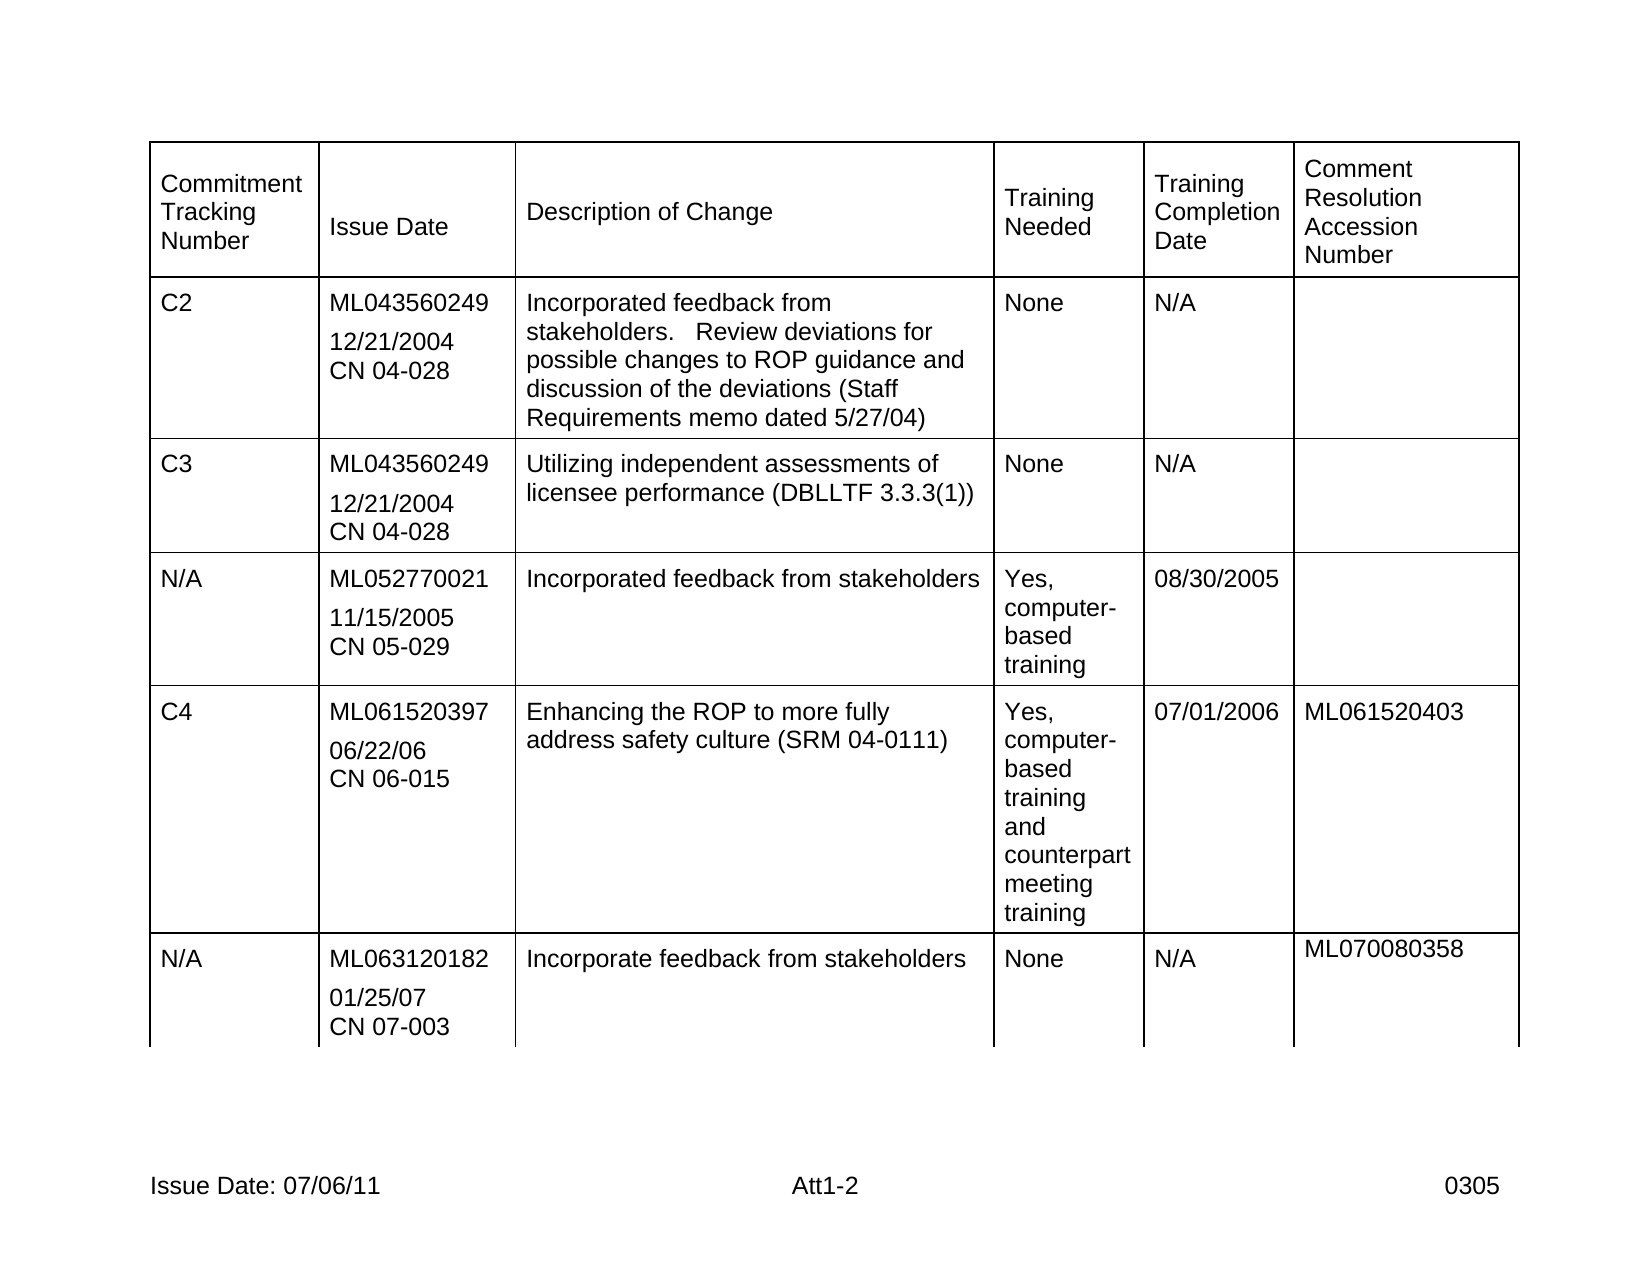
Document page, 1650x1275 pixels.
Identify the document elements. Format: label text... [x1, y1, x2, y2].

table_cell ML043560249 12/21/2004 CN 04-028 [320, 439, 515, 552]
table_header Training Completion Date [1145, 143, 1293, 276]
table_cell N/A [151, 934, 318, 1047]
table_cell 08/30/2005 [1145, 553, 1293, 684]
table_cell None [995, 439, 1143, 552]
table_cell [1295, 553, 1518, 684]
table_cell C2 [151, 278, 318, 437]
table_cell Yes, computer-based training and counterpart meeting training [995, 686, 1143, 932]
table_header Commitment Tracking Number [151, 143, 318, 276]
table_cell Enhancing the ROP to more fully address safety culture (SRM 04-0111) [516, 686, 993, 932]
table_cell ML063120182 01/25/07 CN 07-003 [320, 934, 515, 1047]
table_header Training Needed [995, 143, 1143, 276]
table_cell None [995, 278, 1143, 437]
table_cell [1295, 278, 1518, 437]
table_cell ML052770021 11/15/2005 CN 05-029 [320, 553, 515, 684]
table_cell N/A [151, 553, 318, 684]
table_cell ML061520403 [1295, 686, 1518, 932]
table_cell Utilizing independent assessments of licensee performance (DBLLTF 3.3.3(1)) [516, 439, 993, 552]
table_header Comment Resolution Accession Number [1295, 143, 1518, 276]
table_cell Incorporated feedback from stakeholders [516, 553, 993, 684]
table_cell ML061520397 06/22/06 CN 06-015 [320, 686, 515, 932]
table_cell ML070080358 [1295, 934, 1518, 1047]
table_cell N/A [1145, 934, 1293, 1047]
table_cell N/A [1145, 439, 1293, 552]
table_header Description of Change [516, 143, 993, 276]
table_cell 07/01/2006 [1145, 686, 1293, 932]
table_cell Yes, computer-based training [995, 553, 1143, 684]
table_cell Incorporated feedback from stakeholders. Review deviations for possible changes to ROP guidance and discussion of the deviations (Staff Requirements memo dated 5/27/04) [516, 278, 993, 437]
table_header Issue Date [320, 143, 515, 276]
table_cell C3 [151, 439, 318, 552]
table_cell C4 [151, 686, 318, 932]
table_cell [1295, 439, 1518, 552]
table_cell N/A [1145, 278, 1293, 437]
table_cell Incorporate feedback from stakeholders [516, 934, 993, 1047]
table_cell ML043560249 12/21/2004 CN 04-028 [320, 278, 515, 437]
table_cell None [995, 934, 1143, 1047]
